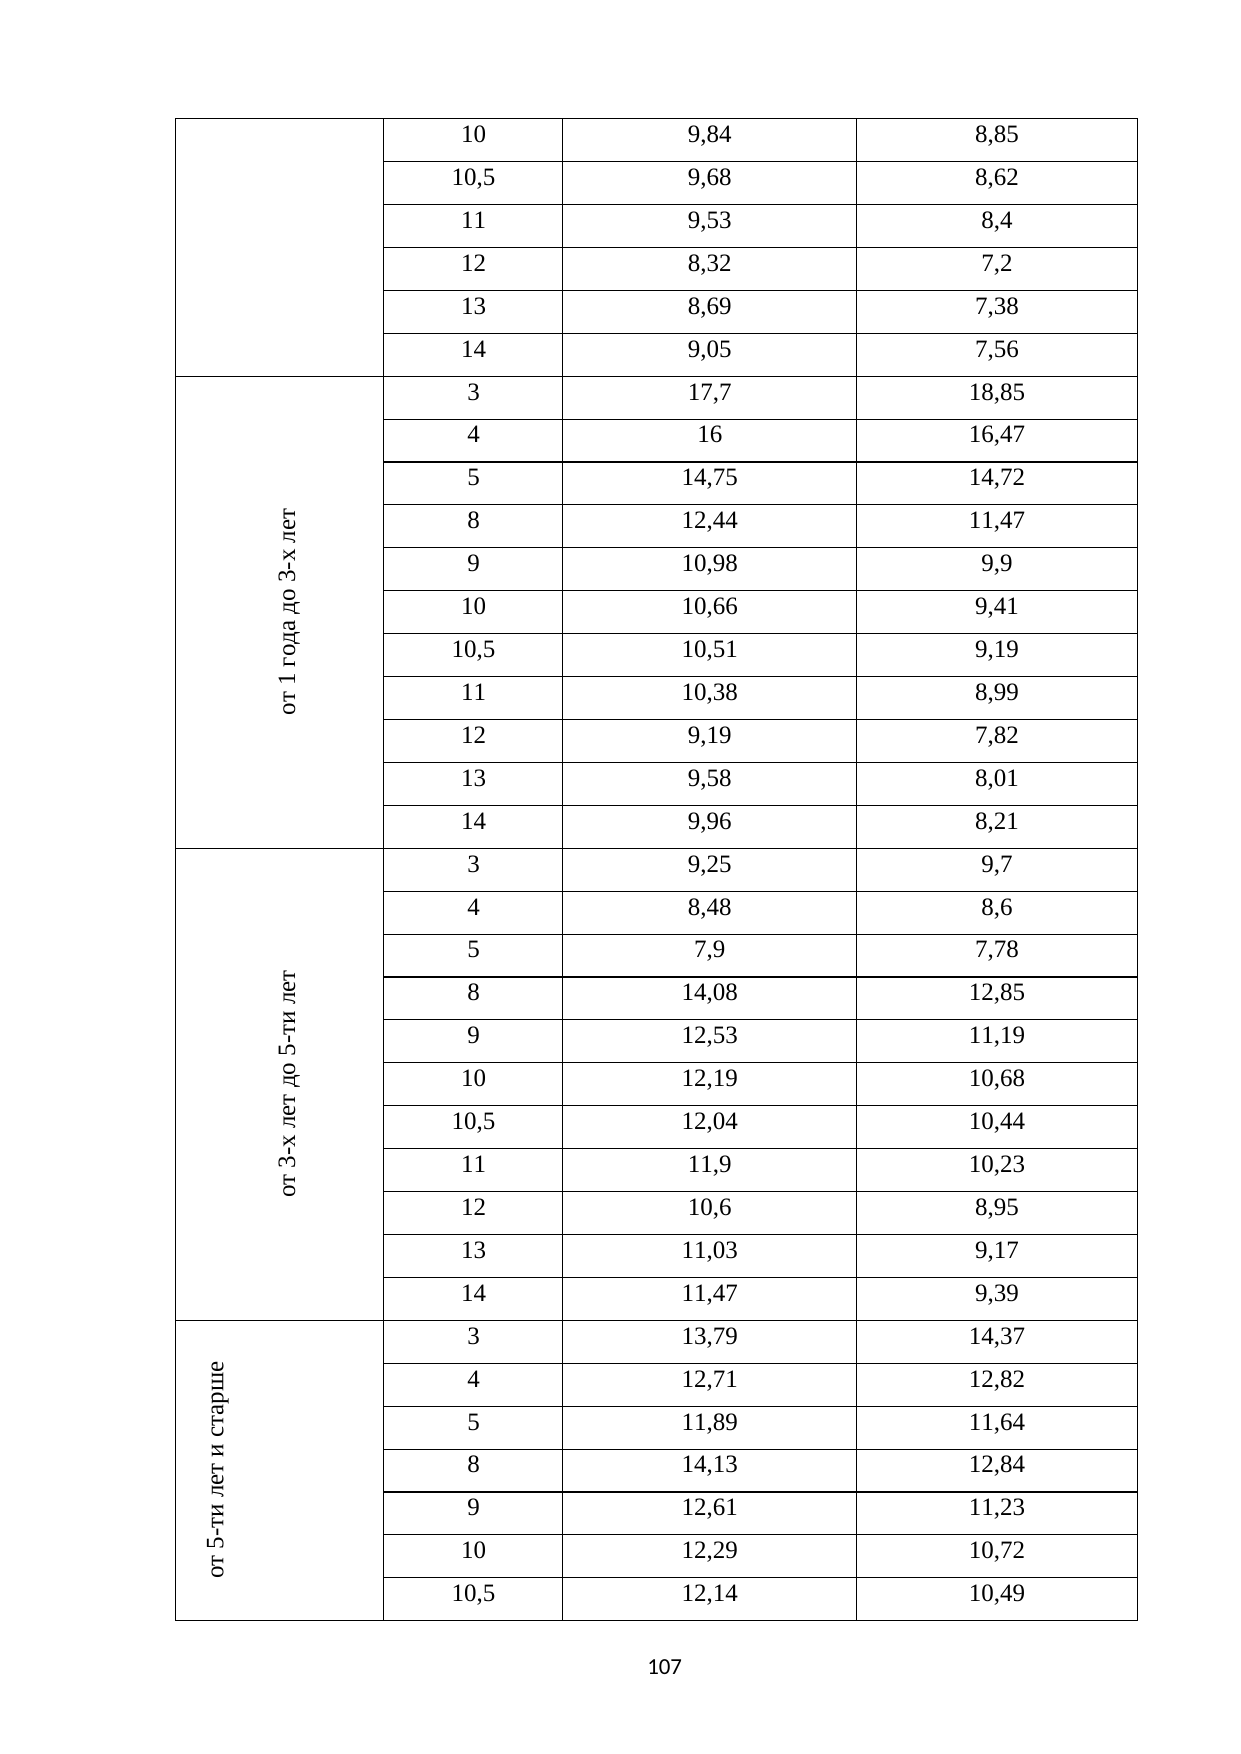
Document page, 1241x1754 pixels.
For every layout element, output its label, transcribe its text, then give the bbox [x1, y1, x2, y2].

table_cell 8,01 [857, 763, 1137, 805]
table_cell 10 [384, 591, 562, 633]
table_cell 14,13 [563, 1450, 856, 1491]
table_cell 18,85 [857, 377, 1137, 418]
table_cell 14,72 [857, 463, 1137, 504]
table_cell 10 [384, 119, 562, 161]
table_cell 11,19 [857, 1020, 1137, 1062]
table_cell 10,72 [857, 1535, 1137, 1577]
table_cell 13 [384, 1235, 562, 1277]
table_cell 9,19 [857, 634, 1137, 676]
table_cell 14,08 [563, 978, 856, 1019]
table_cell 4 [384, 1364, 562, 1406]
table_cell 10,44 [857, 1106, 1137, 1148]
table_cell 11,47 [563, 1278, 856, 1320]
table_cell 12,82 [857, 1364, 1137, 1406]
table_cell 8,6 [857, 892, 1137, 933]
table_cell 12 [384, 1192, 562, 1234]
table_cell от 5-ти лет и старше [176, 1321, 383, 1620]
table_cell 13 [384, 763, 562, 805]
table_cell 9,7 [857, 849, 1137, 891]
table_cell 11 [384, 677, 562, 719]
table_cell 8,99 [857, 677, 1137, 719]
table_cell 9,84 [563, 119, 856, 161]
table_cell 8 [384, 505, 562, 547]
table_cell 10,49 [857, 1578, 1137, 1620]
table_cell 11,03 [563, 1235, 856, 1277]
table_cell 12,29 [563, 1535, 856, 1577]
table_cell 12,84 [857, 1450, 1137, 1491]
table_cell 5 [384, 935, 562, 976]
table_cell 16 [563, 420, 856, 461]
table_cell 7,56 [857, 334, 1137, 376]
table_cell 5 [384, 463, 562, 504]
table_cell 11,89 [563, 1407, 856, 1448]
table_cell 9,17 [857, 1235, 1137, 1277]
table_cell 7,9 [563, 935, 856, 976]
table_cell 10,66 [563, 591, 856, 633]
table_cell 11,64 [857, 1407, 1137, 1448]
table_cell 12 [384, 720, 562, 762]
table_cell 10,5 [384, 162, 562, 204]
table_cell 14 [384, 806, 562, 848]
table_cell 9,9 [857, 548, 1137, 590]
table_cell 9,53 [563, 205, 856, 247]
table_cell 8,4 [857, 205, 1137, 247]
table_cell 11,23 [857, 1493, 1137, 1534]
table_cell от 1 года до 3-х лет [176, 377, 383, 848]
table_cell 9 [384, 1493, 562, 1534]
table_cell 14 [384, 334, 562, 376]
table_cell 9,39 [857, 1278, 1137, 1320]
table_cell 8,62 [857, 162, 1137, 204]
table_cell 17,7 [563, 377, 856, 418]
table_cell 8,32 [563, 248, 856, 290]
table_cell 8,21 [857, 806, 1137, 848]
table_cell 3 [384, 1321, 562, 1363]
table_cell 12,14 [563, 1578, 856, 1620]
table_cell 16,47 [857, 420, 1137, 461]
table_cell 11 [384, 205, 562, 247]
table_cell 12,85 [857, 978, 1137, 1019]
table_cell 5 [384, 1407, 562, 1448]
table_cell 3 [384, 377, 562, 418]
table_cell 12,61 [563, 1493, 856, 1534]
table_cell 8,69 [563, 291, 856, 333]
table_cell 8,85 [857, 119, 1137, 161]
table_cell 11,9 [563, 1149, 856, 1191]
table_cell 12,44 [563, 505, 856, 547]
table_cell 7,38 [857, 291, 1137, 333]
table_cell 10,6 [563, 1192, 856, 1234]
table_cell 7,82 [857, 720, 1137, 762]
table_cell 10,5 [384, 1578, 562, 1620]
table_cell 14,37 [857, 1321, 1137, 1363]
table_cell 12,04 [563, 1106, 856, 1148]
table_cell 10,68 [857, 1063, 1137, 1105]
table_cell 14,75 [563, 463, 856, 504]
table_cell 13 [384, 291, 562, 333]
table_cell 10 [384, 1063, 562, 1105]
table_cell 7,78 [857, 935, 1137, 976]
table_cell 11 [384, 1149, 562, 1191]
table_cell 10,5 [384, 634, 562, 676]
table_cell 13,79 [563, 1321, 856, 1363]
table_cell 9,96 [563, 806, 856, 848]
table_cell 9,25 [563, 849, 856, 891]
table_cell 14 [384, 1278, 562, 1320]
table_cell 8,95 [857, 1192, 1137, 1234]
table_cell 10,5 [384, 1106, 562, 1148]
table_cell 3 [384, 849, 562, 891]
table_cell 12,53 [563, 1020, 856, 1062]
table_cell 9,68 [563, 162, 856, 204]
table_cell 9,05 [563, 334, 856, 376]
table_cell 7,2 [857, 248, 1137, 290]
table_cell 9 [384, 548, 562, 590]
table_cell 8 [384, 1450, 562, 1491]
table_cell 4 [384, 892, 562, 933]
table_cell 4 [384, 420, 562, 461]
table_cell 9 [384, 1020, 562, 1062]
table_cell 9,58 [563, 763, 856, 805]
table_cell 12 [384, 248, 562, 290]
table_cell 8,48 [563, 892, 856, 933]
table_cell 10,51 [563, 634, 856, 676]
table_cell 12,19 [563, 1063, 856, 1105]
table_cell 10,38 [563, 677, 856, 719]
table_cell 10 [384, 1535, 562, 1577]
table_cell 10,23 [857, 1149, 1137, 1191]
table_cell 10,98 [563, 548, 856, 590]
table_cell 9,41 [857, 591, 1137, 633]
table_cell 8 [384, 978, 562, 1019]
table_cell от 3-х лет до 5-ти лет [176, 849, 383, 1320]
table_cell 9,19 [563, 720, 856, 762]
table_cell 11,47 [857, 505, 1137, 547]
table_cell 12,71 [563, 1364, 856, 1406]
